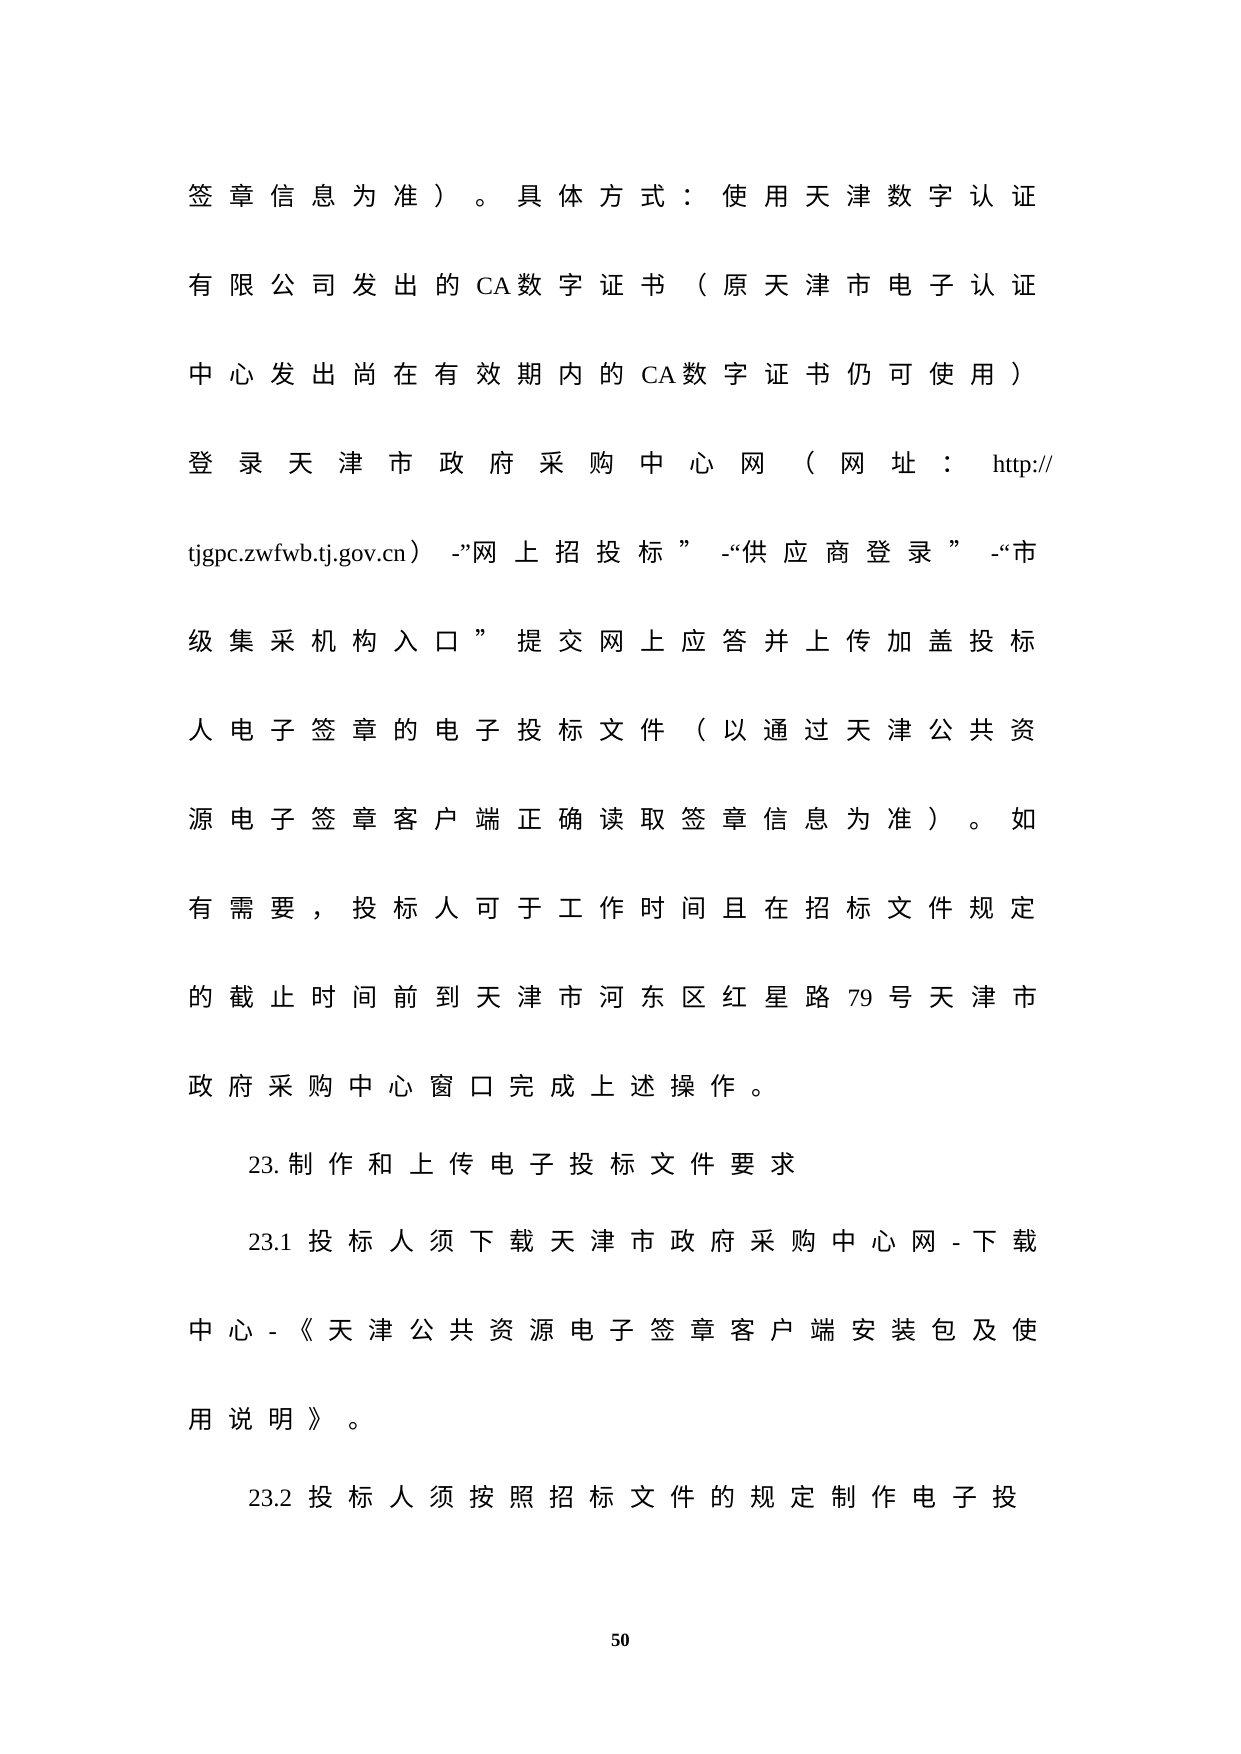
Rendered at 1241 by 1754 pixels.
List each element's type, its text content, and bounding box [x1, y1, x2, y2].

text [188, 164, 1052, 1114]
text 23.1 投标人须下载天津市政府采购中心网-下载中心-《天津公共资源电子签章客户端安装包及使用说明》。 [188, 1210, 1052, 1448]
text 23. 制作和上传电子投标文件要求 [188, 1133, 1052, 1192]
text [188, 1466, 1052, 1525]
